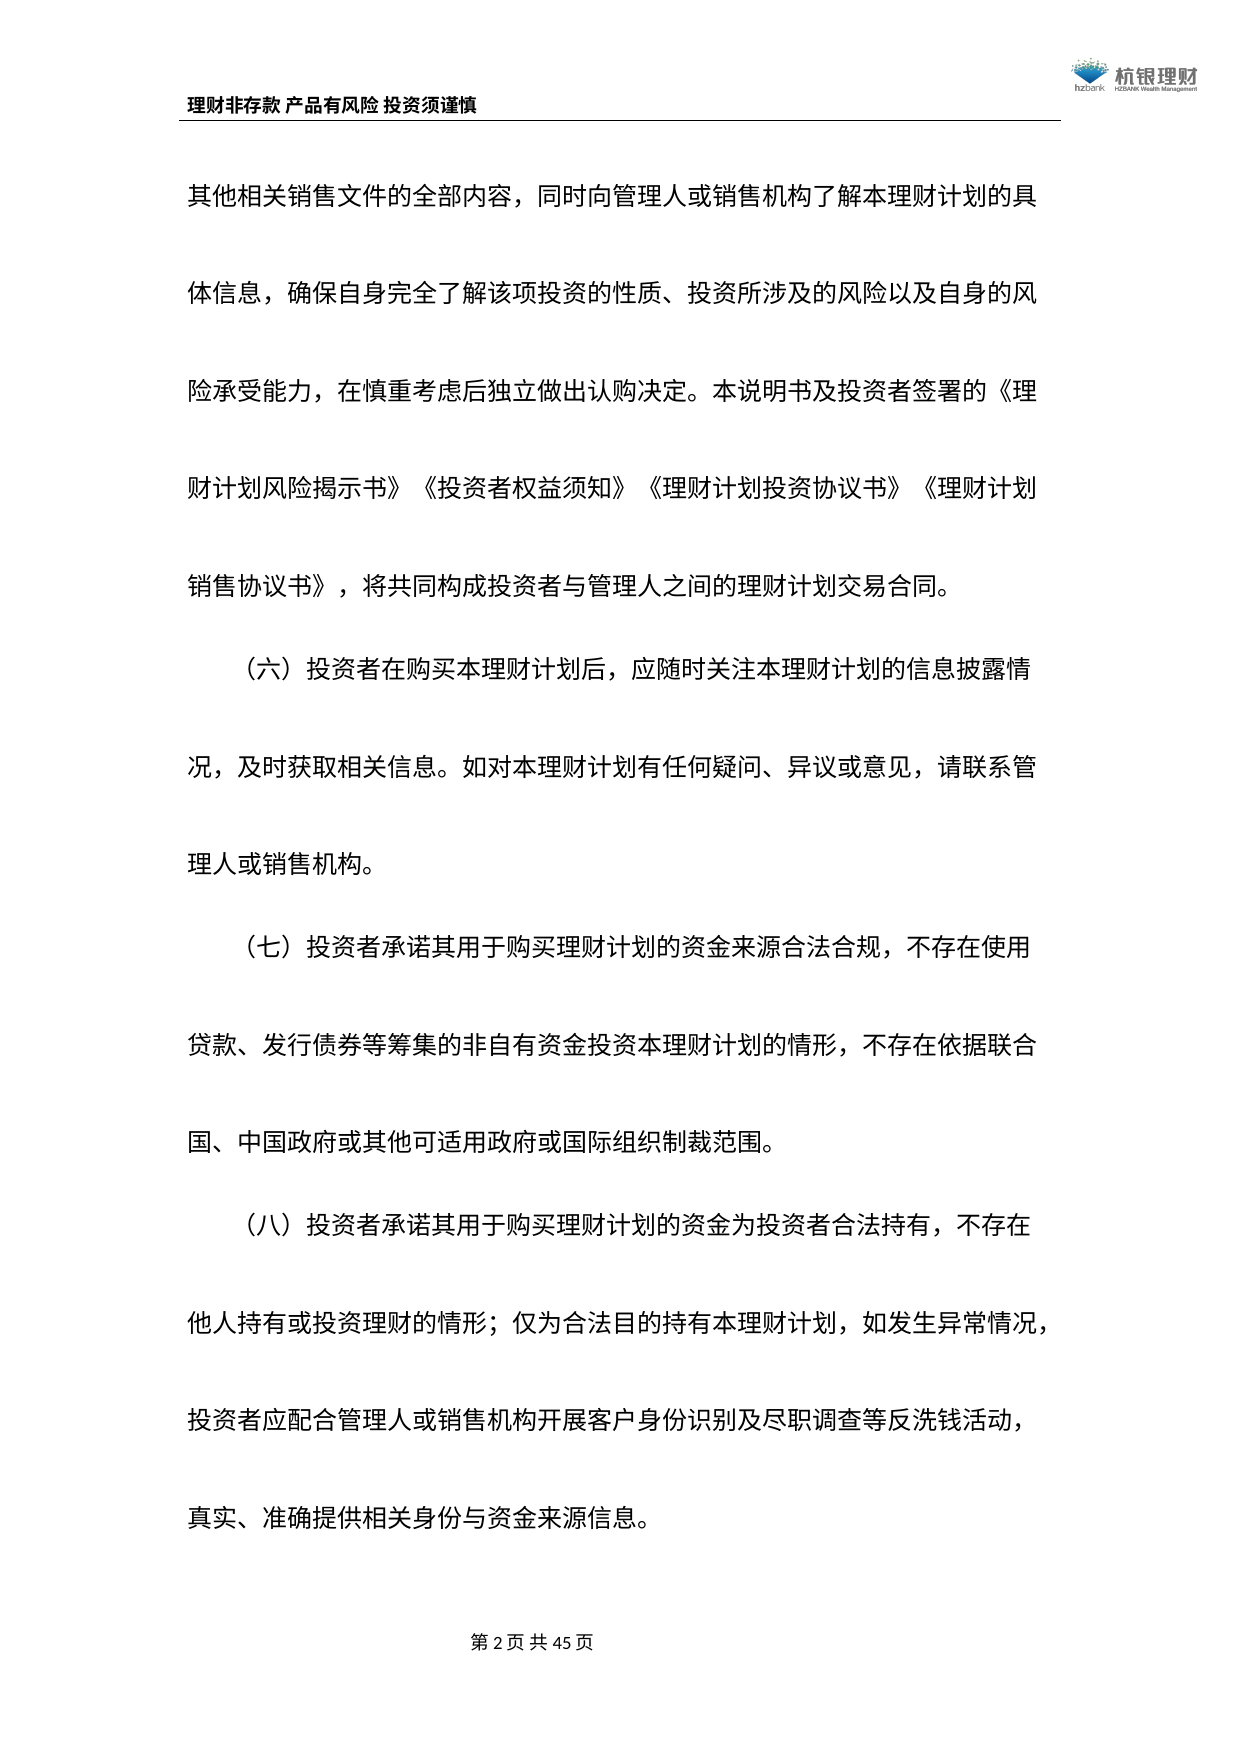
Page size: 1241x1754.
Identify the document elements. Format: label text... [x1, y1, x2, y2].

picture [1027, 0, 1240, 151]
list 投资者承诺其用于购买理财计划的资金来源合法合规，不存在使用贷款、发行债券等筹集的非自有资金投资本理财计划的情形，不存在依据联合国、中国政府或其他可适用政府或国际组织制裁范围。 [187, 913, 1053, 1173]
list 投资者承诺其用于购买理财计划的资金为投资者合法持有，不存在他人持有或投资理财的情形；仅为合法目的持有本理财计划，如发生异常情况，投资者应配合管理人或销售机构开展客户身份识别及尽职调查等反洗钱活动，真实、准确提供相关身份与资金来源信息。 [187, 1191, 1053, 1549]
list 投资者在购买本理财计划后，应随时关注本理财计划的信息披露情况，及时获取相关信息。如对本理财计划有任何疑问、异议或意见，请联系管理人或销售机构。 [187, 635, 1053, 895]
